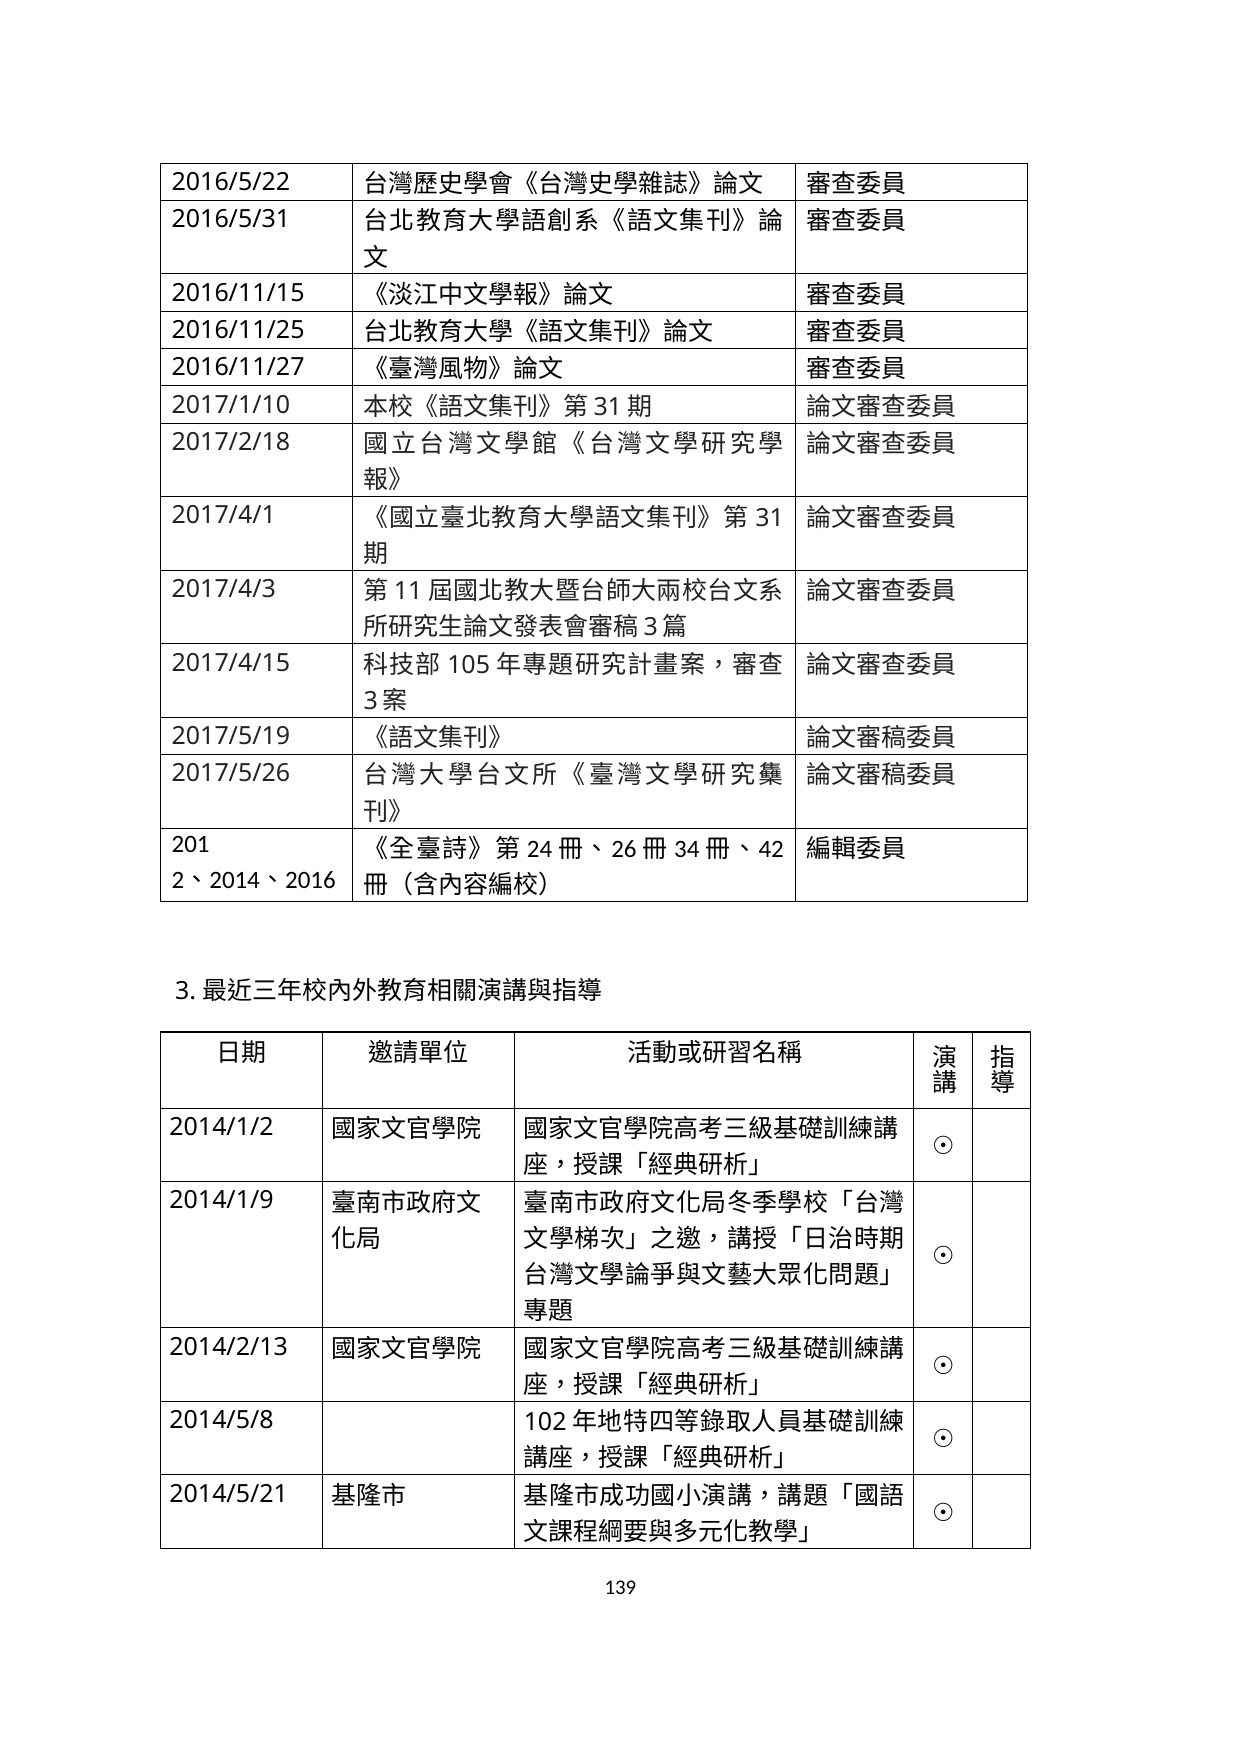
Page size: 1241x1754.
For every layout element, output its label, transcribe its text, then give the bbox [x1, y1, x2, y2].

table_cell 編輯委員 [796, 829, 1027, 901]
table_cell 2016/11/15 [161, 274, 352, 311]
text 3. 最近三年校內外教育相關演講與指導 [175, 970, 1065, 1006]
table_cell 《臺灣風物》論文 [353, 349, 795, 385]
table_cell ☉ [914, 1109, 972, 1181]
table_cell 2017/4/1 [161, 497, 352, 569]
table_cell 2016/11/25 [161, 312, 352, 348]
table_cell 國家文官學院高考三級基礎訓練講座，授課「經典研析」 [515, 1109, 913, 1181]
table_cell 台北教育大學《語文集刊》論文 [353, 312, 795, 348]
table_cell 論文審稿委員 [796, 718, 1027, 754]
table_cell 2016/5/31 [161, 201, 352, 273]
table_header 演講 [914, 1033, 972, 1107]
table_cell 2017/5/19 [161, 718, 352, 754]
table_cell 《語文集刊》 [353, 718, 795, 754]
table_cell 2014/5/21 [161, 1475, 322, 1548]
table_cell 國立台灣文學館《台灣文學研究學報》 [353, 424, 795, 496]
table_cell 台灣大學台文所《臺灣文學研究雧刊》 [353, 755, 795, 827]
table_cell ☉ [914, 1475, 972, 1548]
table_cell 審查委員 [796, 201, 1027, 273]
table_cell 基隆市 [323, 1475, 514, 1548]
table_cell 審查委員 [796, 349, 1027, 385]
table_cell ☉ [914, 1182, 972, 1327]
table_cell 2012、2014、2016 [161, 829, 352, 901]
table_cell 台灣歷史學會《台灣史學雜誌》論文 [353, 164, 795, 200]
table_cell 2016/11/27 [161, 349, 352, 385]
table_cell 《全臺詩》第24冊、26冊34冊、42冊（含內容編校） [353, 829, 795, 901]
table_cell 2014/1/9 [161, 1182, 322, 1327]
table_cell [973, 1328, 1030, 1401]
table_cell 論文審查委員 [796, 497, 1027, 569]
table_cell 審查委員 [796, 164, 1027, 200]
table_cell 論文審查委員 [796, 424, 1027, 496]
table_cell 審查委員 [796, 312, 1027, 348]
table_header 邀請單位 [323, 1033, 514, 1107]
table_cell ☉ [914, 1402, 972, 1474]
table_cell 國家文官學院 [323, 1328, 514, 1401]
table_cell 2016/5/22 [161, 164, 352, 200]
table_cell ☉ [914, 1328, 972, 1401]
table_cell [973, 1402, 1030, 1474]
table_cell 論文審查委員 [796, 644, 1027, 717]
table_cell 2017/1/10 [161, 386, 352, 422]
table_cell 102年地特四等錄取人員基礎訓練講座，授課「經典研析」 [515, 1402, 913, 1474]
table_cell 2017/5/26 [161, 755, 352, 827]
table_cell 論文審查委員 [796, 386, 1027, 422]
table_cell [973, 1475, 1030, 1548]
table_cell 2014/5/8 [161, 1402, 322, 1474]
table_cell 《淡江中文學報》論文 [353, 274, 795, 311]
table_cell 2017/4/3 [161, 571, 352, 643]
table_cell 審查委員 [796, 274, 1027, 311]
table_cell 國家文官學院高考三級基礎訓練講座，授課「經典研析」 [515, 1328, 913, 1401]
table_cell 科技部105年專題研究計畫案，審查3案 [353, 644, 795, 717]
table_cell 2017/2/18 [161, 424, 352, 496]
table_cell 2017/4/15 [161, 644, 352, 717]
table_cell [973, 1182, 1030, 1327]
table_cell [323, 1402, 514, 1474]
table_cell 國家文官學院 [323, 1109, 514, 1181]
table_cell 2014/2/13 [161, 1328, 322, 1401]
table_cell 《國立臺北教育大學語文集刊》第31期 [353, 497, 795, 569]
table_cell 論文審查委員 [796, 571, 1027, 643]
table_cell 臺南市政府文化局冬季學校「台灣文學梯次」之邀，講授「日治時期台灣文學論爭與文藝大眾化問題」專題 [515, 1182, 913, 1327]
table_cell 論文審稿委員 [796, 755, 1027, 827]
table_header 日期 [161, 1033, 322, 1107]
table_cell [973, 1109, 1030, 1181]
table_cell 第11屆國北教大暨台師大兩校台文系所研究生論文發表會審稿3篇 [353, 571, 795, 643]
table_cell 台北教育大學語創系《語文集刊》論文 [353, 201, 795, 273]
table_cell 臺南市政府文化局 [323, 1182, 514, 1327]
table_header 活動或研習名稱 [515, 1033, 913, 1107]
table_cell 基隆市成功國小演講，講題「國語文課程綱要與多元化教學」 [515, 1475, 913, 1548]
table_cell 2014/1/2 [161, 1109, 322, 1181]
table_cell 本校《語文集刊》第31期 [353, 386, 795, 422]
table_header 指導 [973, 1033, 1030, 1107]
